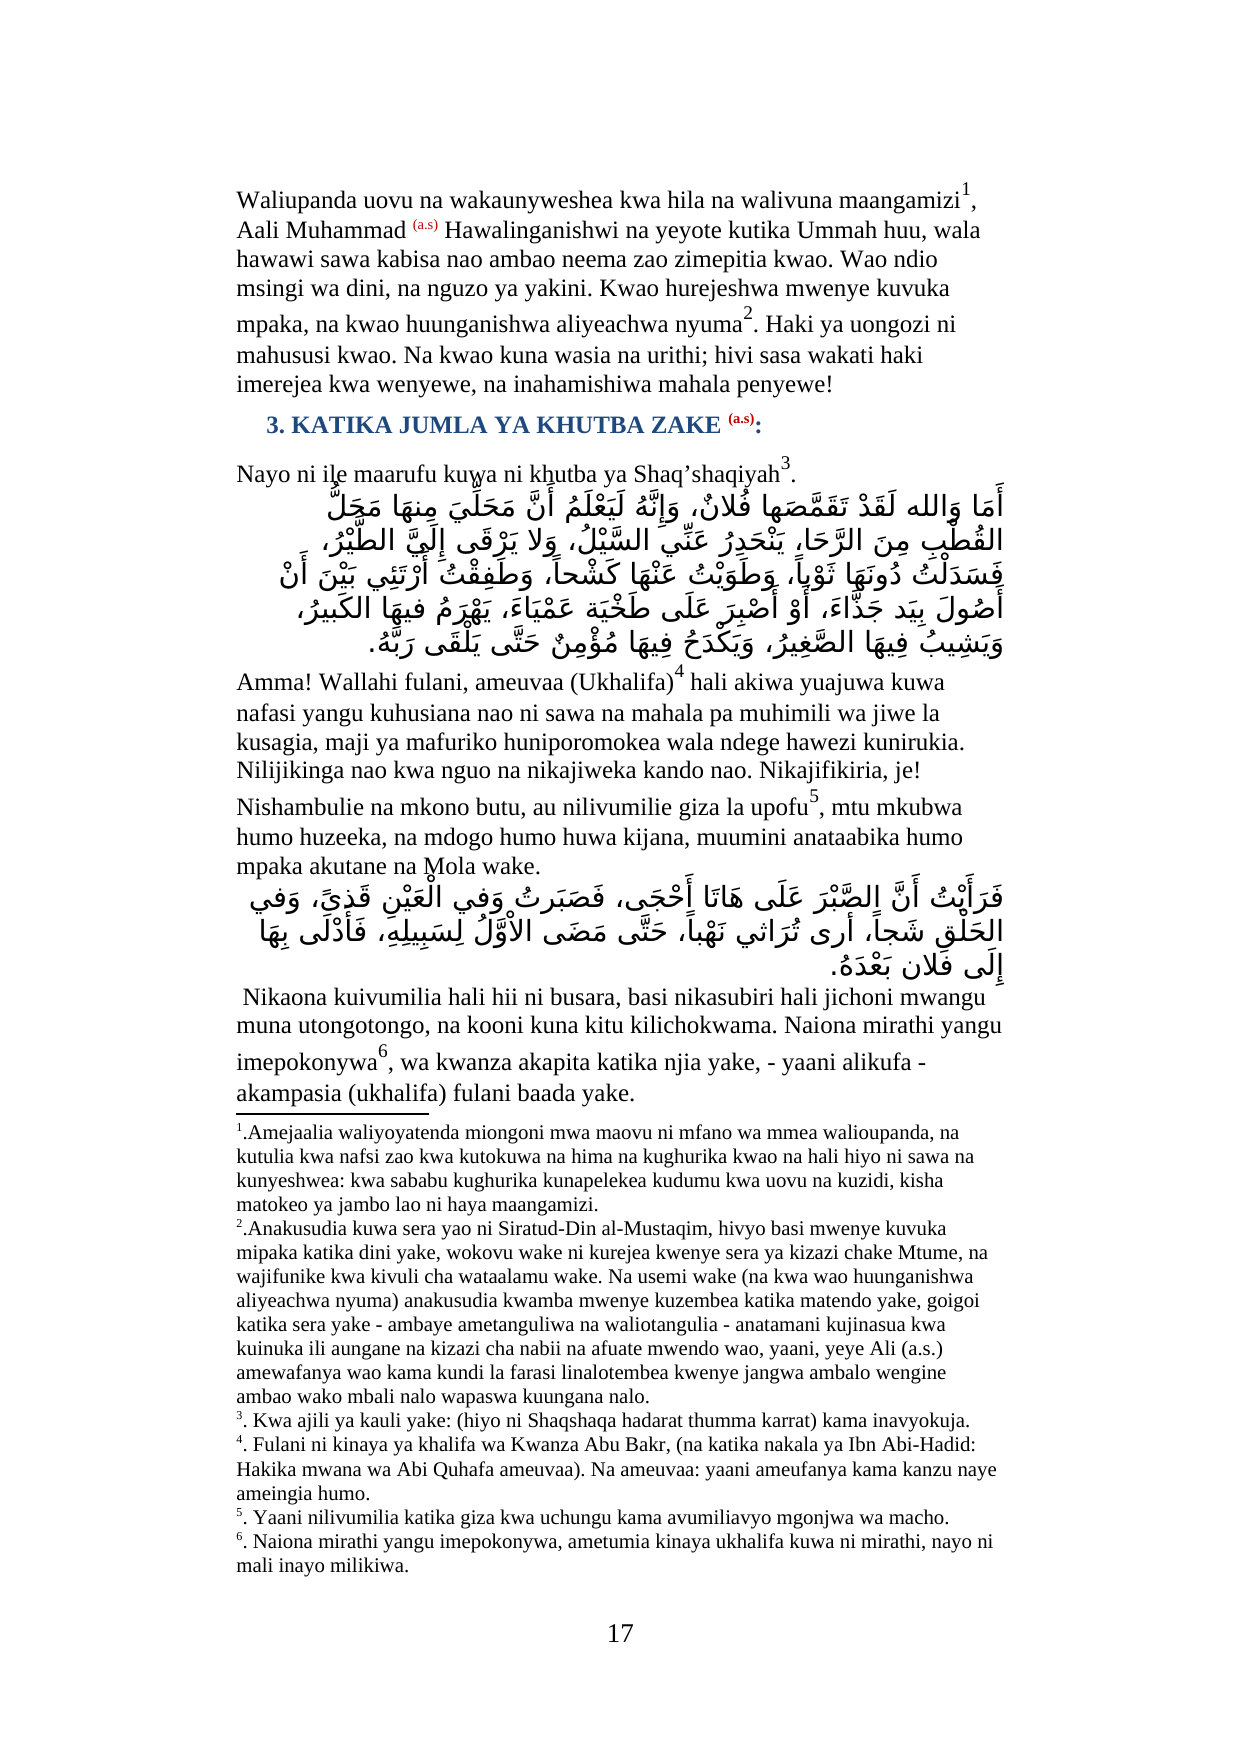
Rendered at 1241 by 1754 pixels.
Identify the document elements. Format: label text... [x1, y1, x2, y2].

text فَرَأَيْتُ أَنَّ الصَّبْرَ عَلَى هَاتَا أَحْجَى، فَصَبَرتُ وَفي الْعَيْنِ قَذىً، وَفي الحَلْقِ شَجاً، أرى تُرَاثي نَهْباً، حَتَّى مَضَى الاْوَّلُ لِسَبِيلِهِ، فَأَدْلَى بِهَا إِلَى فلان بَعْدَهُ. [236, 880, 1004, 982]
text Nikaona kuivumilia hali hii ni busara, basi nikasubiri hali jichoni mwangu muna utongotongo, na kooni kuna kitu kilichokwama. Naiona mirathi yangu imepokonywa, wa kwanza akapita katika njia yake, - yaani alikufa - akampasia (ukhalifa) fulani baada yake. [236, 982, 1004, 1106]
text Waliupanda uovu na wakaunyweshea kwa hila na walivuna maangamizi, Aali Muhammad (a.s) Hawalinganishwi na yeyote kutika Ummah huu, wala hawawi sawa kabisa nao ambao neema zao zimepitia kwao. Wao ndio msingi wa dini, na nguzo ya yakini. Kwao hurejeshwa mwenye kuvuka mpaka, na kwao huunganishwa aliyeachwa nyuma. Haki ya uongozi ni mahususi kwao. Na kwao kuna wasia na urithi; hivi sasa wakati haki imerejea kwa wenyewe, na inahamishiwa mahala penyewe! [236, 177, 1004, 398]
text Nayo ni ile maarufu kuwa ni khutba ya Shaq’shaqiyah. [236, 451, 1004, 490]
subtitle 3. KATIKA JUMLA YA KHUTBA ZAKE (a.s): [236, 410, 1004, 439]
text أَمَا وَالله لَقَدْ تَقَمَّصَها فُلانٌ، وَإِنَّهُ لَيَعْلَمُ أَنَّ مَحَلِّيَ مِنهَا مَحَلُّ القُطْبِ مِنَ الرَّحَا، يَنْحَدِرُ عَنِّي السَّيْلُ، وَلا يَرْقَى إِلَيَّ الطَّيْرُ، فَسَدَلْتُ دُونَهَا ثَوْباً، وَطَوَيْتُ عَنْهَا كَشْحاً، وَطَفِقْتُ أَرْتَئِي بَيْنَ أَنْ أَصُولَ بِيَد جَذَّاءَ، أَوْ أَصْبِرَ عَلَى طَخْيَة عَمْيَاءَ، يَهْرَمُ فيهَا الكَبيرُ، وَيَشِيبُ فِيهَا الصَّغِيرُ، وَيَكْدَحُ فِيهَا مُؤْمِنٌ حَتَّى يَلْقَى رَبَّهُ. [236, 490, 1004, 659]
text Amma! Wallahi fulani, ameuvaa (Ukhalifa) hali akiwa yuajuwa kuwa nafasi yangu kuhusiana nao ni sawa na mahala pa muhimili wa jiwe la kusagia, maji ya mafuriko huniporomokea wala ndege hawezi kunirukia. Nilijikinga nao kwa nguo na nikajiweka kando nao. Nikajifikiria, je! Nishambulie na mkono butu, au nilivumilie giza la upofu, mtu mkubwa humo huzeeka, na mdogo humo huwa kijana, muumini anataabika humo mpaka akutane na Mola wake. [236, 659, 1004, 880]
